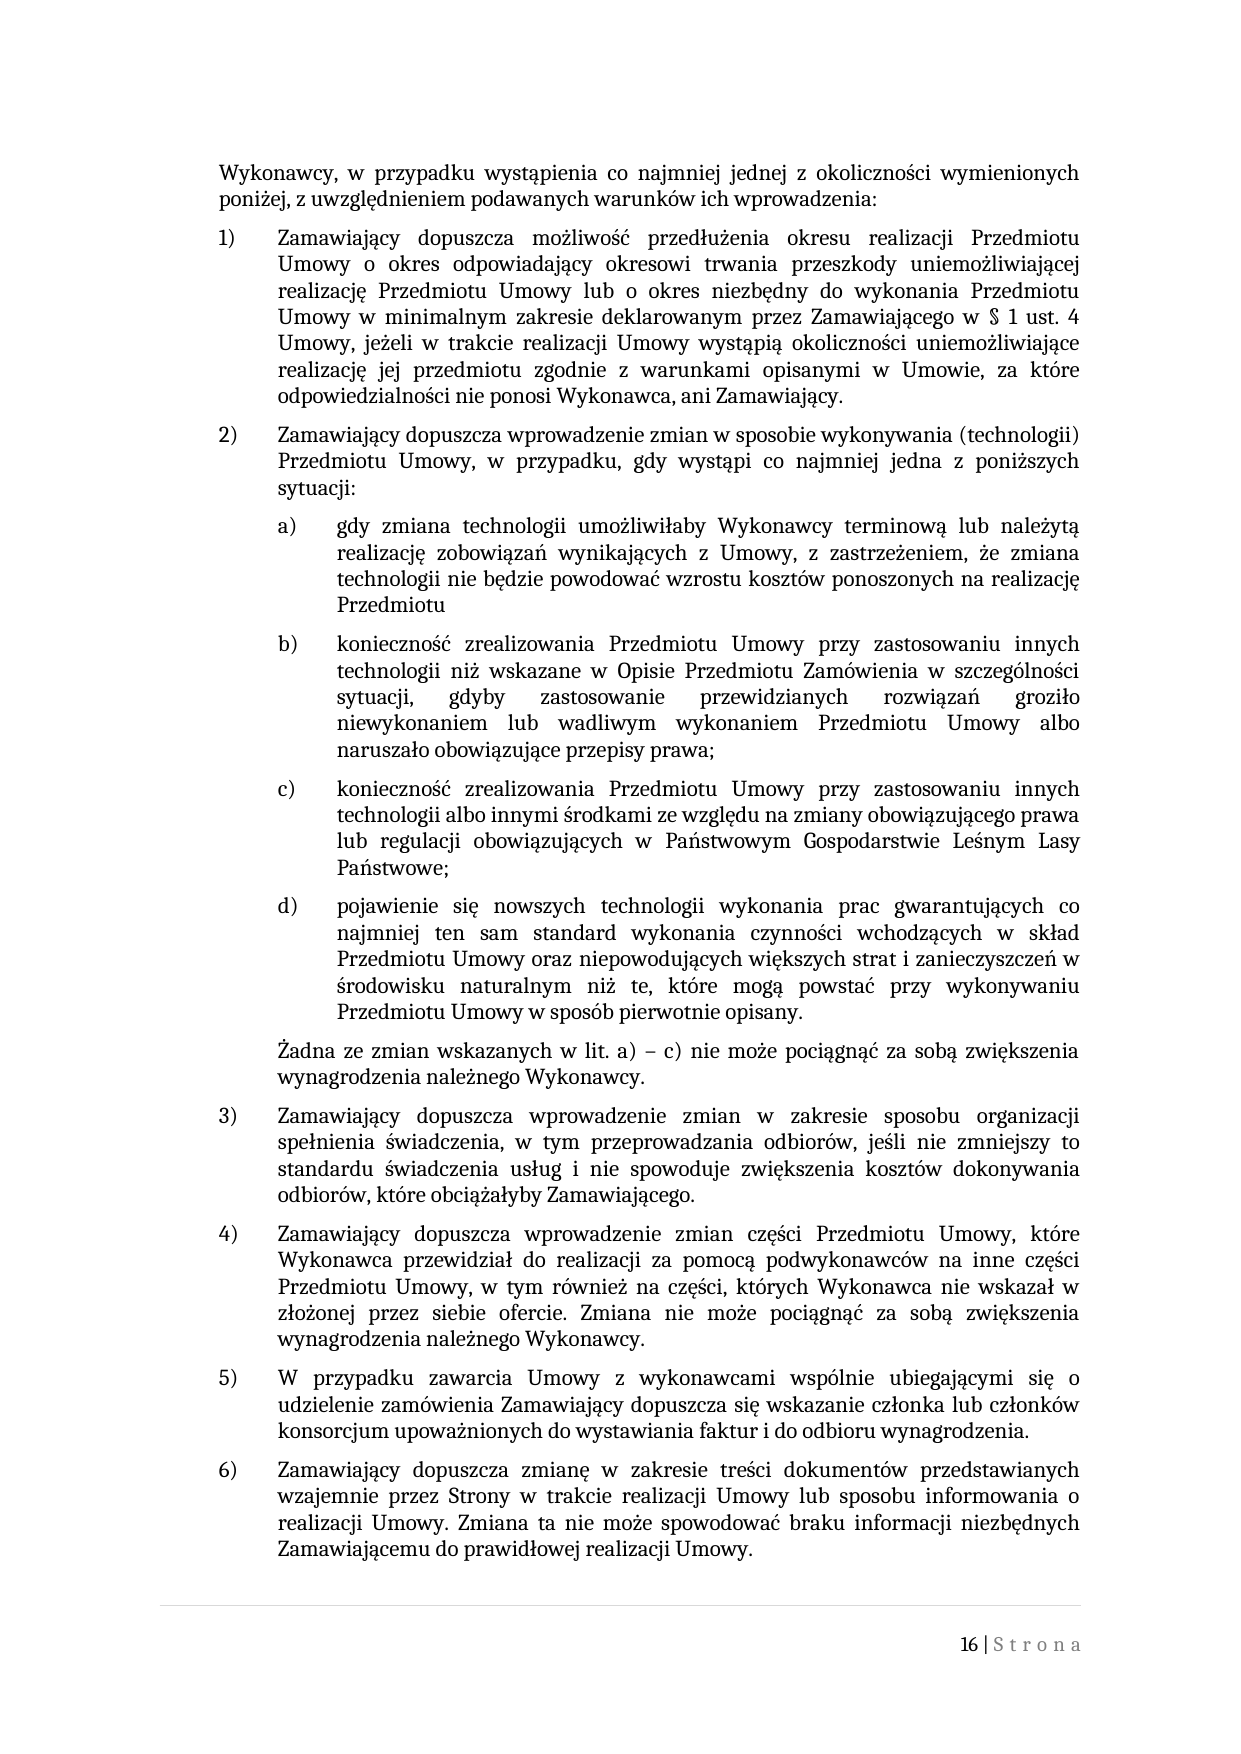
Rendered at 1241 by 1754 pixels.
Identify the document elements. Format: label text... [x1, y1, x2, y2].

list konieczność zrealizowania Przedmiotu Umowy przy zastosowaniu innych technologii albo innymi środkami ze względu na zmiany obowiązującego prawa lub regulacji obowiązujących w Państwowym Gospodarstwie Leśnym Lasy Państwowe; [278, 775, 1081, 881]
list Zamawiający dopuszcza wprowadzenie zmian części Przedmiotu Umowy, które Wykonawca przewidział do realizacji za pomocą podwykonawców na inne części Przedmiotu Umowy, w tym również na części, których Wykonawca nie wskazał w złożonej przez siebie ofercie. Zmiana nie może pociągnąć za sobą zwiększenia wynagrodzenia należnego Wykonawcy. [218, 1221, 1081, 1352]
list Zamawiający dopuszcza wprowadzenie zmian w zakresie sposobu organizacji spełnienia świadczenia, w tym przeprowadzania odbiorów, jeśli nie zmniejszy to standardu świadczenia usług i nie spowoduje zwiększenia kosztów dokonywania odbiorów, które obciążałyby Zamawiającego. [218, 1103, 1081, 1208]
list Zamawiający dopuszcza możliwość przedłużenia okresu realizacji Przedmiotu Umowy o okres odpowiadający okresowi trwania przeszkody uniemożliwiającej realizację Przedmiotu Umowy lub o okres niezbędny do wykonania Przedmiotu Umowy w minimalnym zakresie deklarowanym przez Zamawiającego w § 1 ust. 4 Umowy, jeżeli w trakcie realizacji Umowy wystąpią okoliczności uniemożliwiające realizację jej przedmiotu zgodnie z warunkami opisanymi w Umowie, za które odpowiedzialności nie ponosi Wykonawca, ani Zamawiający. [218, 225, 1081, 409]
list W przypadku zawarcia Umowy z wykonawcami wspólnie ubiegającymi się o udzielenie zamówienia Zamawiający dopuszcza się wskazanie członka lub członków konsorcjum upoważnionych do wystawiania faktur i do odbioru wynagrodzenia. [218, 1365, 1081, 1444]
list pojawienie się nowszych technologii wykonania prac gwarantujących co najmniej ten sam standard wykonania czynności wchodzących w skład Przedmiotu Umowy oraz niepowodujących większych strat i zanieczyszczeń w środowisku naturalnym niż te, które mogą powstać przy wykonywaniu Przedmiotu Umowy w sposób pierwotnie opisany. [278, 893, 1081, 1025]
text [159, 159, 1081, 212]
list Zamawiający dopuszcza wprowadzenie zmian w sposobie wykonywania (technologii) Przedmiotu Umowy, w przypadku, gdy wystąpi co najmniej jedna z poniższych sytuacji: [218, 422, 1081, 501]
text Żadna ze zmian wskazanych w lit. a) – c) nie może pociągnąć za sobą zwiększenia wynagrodzenia należnego Wykonawcy. [278, 1038, 1081, 1090]
list Zamawiający dopuszcza zmianę w zakresie treści dokumentów przedstawianych wzajemnie przez Strony w trakcie realizacji Umowy lub sposobu informowania o realizacji Umowy. Zmiana ta nie może spowodować braku informacji niezbędnych Zamawiającemu do prawidłowej realizacji Umowy. [218, 1457, 1081, 1562]
list gdy zmiana technologii umożliwiłaby Wykonawcy terminową lub należytą realizację zobowiązań wynikających z Umowy, z zastrzeżeniem, że zmiana technologii nie będzie powodować wzrostu kosztów ponoszonych na realizację Przedmiotu [278, 513, 1081, 619]
list konieczność zrealizowania Przedmiotu Umowy przy zastosowaniu innych technologii niż wskazane w Opisie Przedmiotu Zamówienia w szczególności sytuacji, gdyby zastosowanie przewidzianych rozwiązań groziło niewykonaniem lub wadliwym wykonaniem Przedmiotu Umowy albo naruszało obowiązujące przepisy prawa; [278, 631, 1081, 763]
